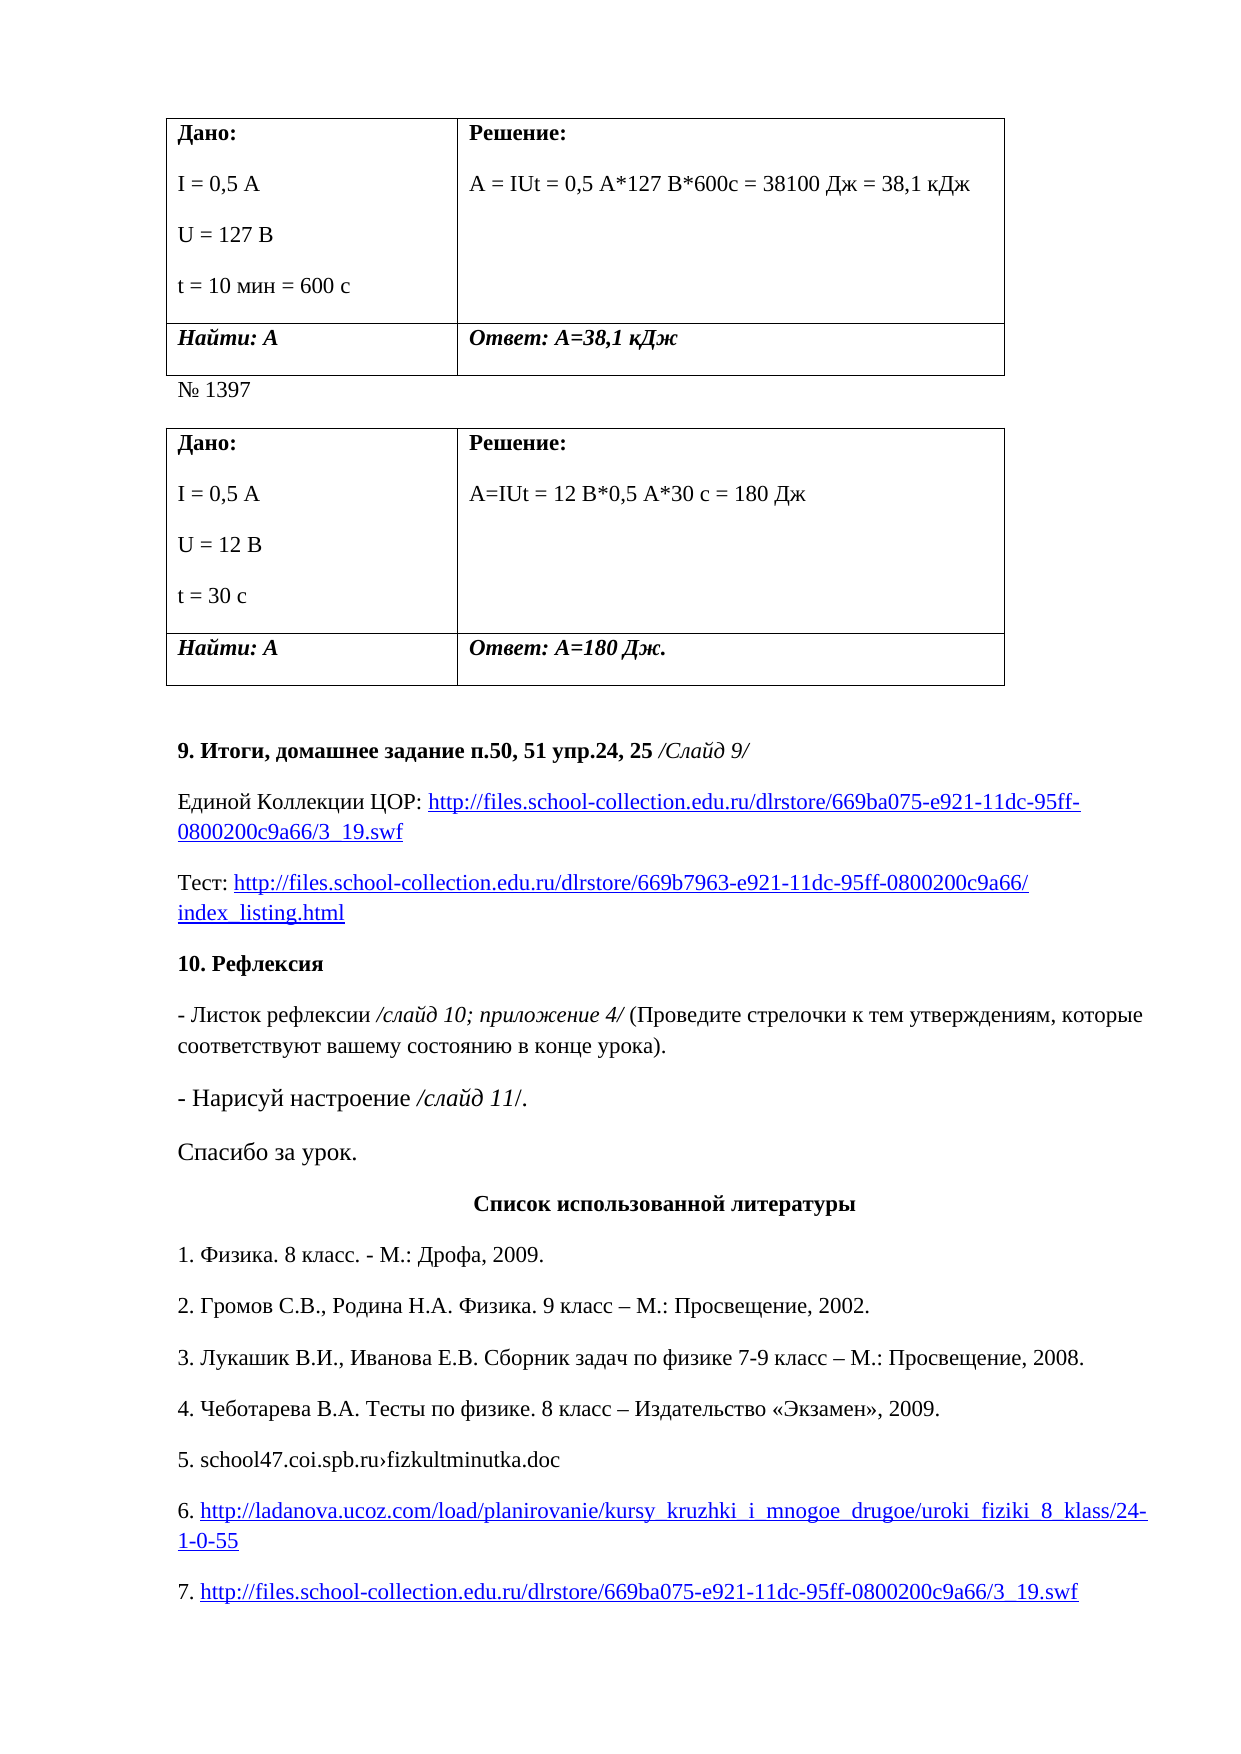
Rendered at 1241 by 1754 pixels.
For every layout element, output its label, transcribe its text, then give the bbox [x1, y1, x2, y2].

text 6. http://ladanova.ucoz.com/load/planirovanie/kursy_kruzhki_i_mnogoe_drugoe/uroki_fiziki_8_klass/24-1-0-55 [177, 1497, 1152, 1553]
table_cell Найти: A [167, 324, 457, 375]
table_header Решение: A = IUt = 0,5 А*127 В*600с = 38100 Дж = 38,1 кДж [458, 119, 1004, 323]
text 5. school47.coi.spb.ru›fizkultminutka.doc [177, 1446, 1152, 1472]
text 10. Рефлексия [177, 950, 1152, 977]
table_header Дано: I = 0,5 А U = 127 В t = 10 мин = 600 с [167, 119, 457, 323]
text 3. Лукашик В.И., Иванова Е.В. Сборник задач по физике 7-9 класс – М.: Просвещение, 2008. [177, 1343, 1152, 1370]
text - Листок рефлексии /слайд 10; приложение 4/ (Проведите стрелочки к тем утверждениям, которые соответствуют вашему состоянию в конце урока). [177, 1001, 1152, 1058]
text 7. http://files.school-collection.edu.ru/dlrstore/669ba075-e921-11dc-95ff-0800200c9a66/3_19.swf [177, 1578, 1152, 1604]
text Единой Коллекции ЦОР: http://files.school-collection.edu.ru/dlrstore/669ba075-e921-11dc-95ff-0800200c9a66/3_19.swf [177, 788, 1152, 844]
text - Нарисуй настроение /слайд 11/. [177, 1083, 1152, 1111]
table_cell Найти: A [167, 634, 457, 685]
text 9. Итоги, домашнее задание п.50, 51 упр.24, 25 /Слайд 9/ [177, 737, 1152, 763]
text 4. Чеботарева В.А. Тесты по физике. 8 класс – Издательство «Экзамен», 2009. [177, 1394, 1152, 1421]
table_header Дано: I = 0,5 А U = 12 В t = 30 с [167, 429, 457, 633]
text 2. Громов С.В., Родина Н.А. Физика. 9 класс – М.: Просвещение, 2002. [177, 1292, 1152, 1319]
text Тест: http://files.school-collection.edu.ru/dlrstore/669b7963-e921-11dc-95ff-0800200c9a66/index_listing.html [177, 869, 1152, 926]
table_cell Ответ: A=38,1 кДж [458, 324, 1004, 375]
text Список использованной литературы [177, 1190, 1152, 1217]
table_header Решение: A=IUt = 12 В*0,5 А*30 с = 180 Дж [458, 429, 1004, 633]
text Спасибо за урок. [177, 1137, 1152, 1165]
text 1. Физика. 8 класс. - М.: Дрофа, 2009. [177, 1241, 1152, 1268]
table_cell Ответ: A=180 Дж. [458, 634, 1004, 685]
text № 1397 [177, 376, 1152, 403]
